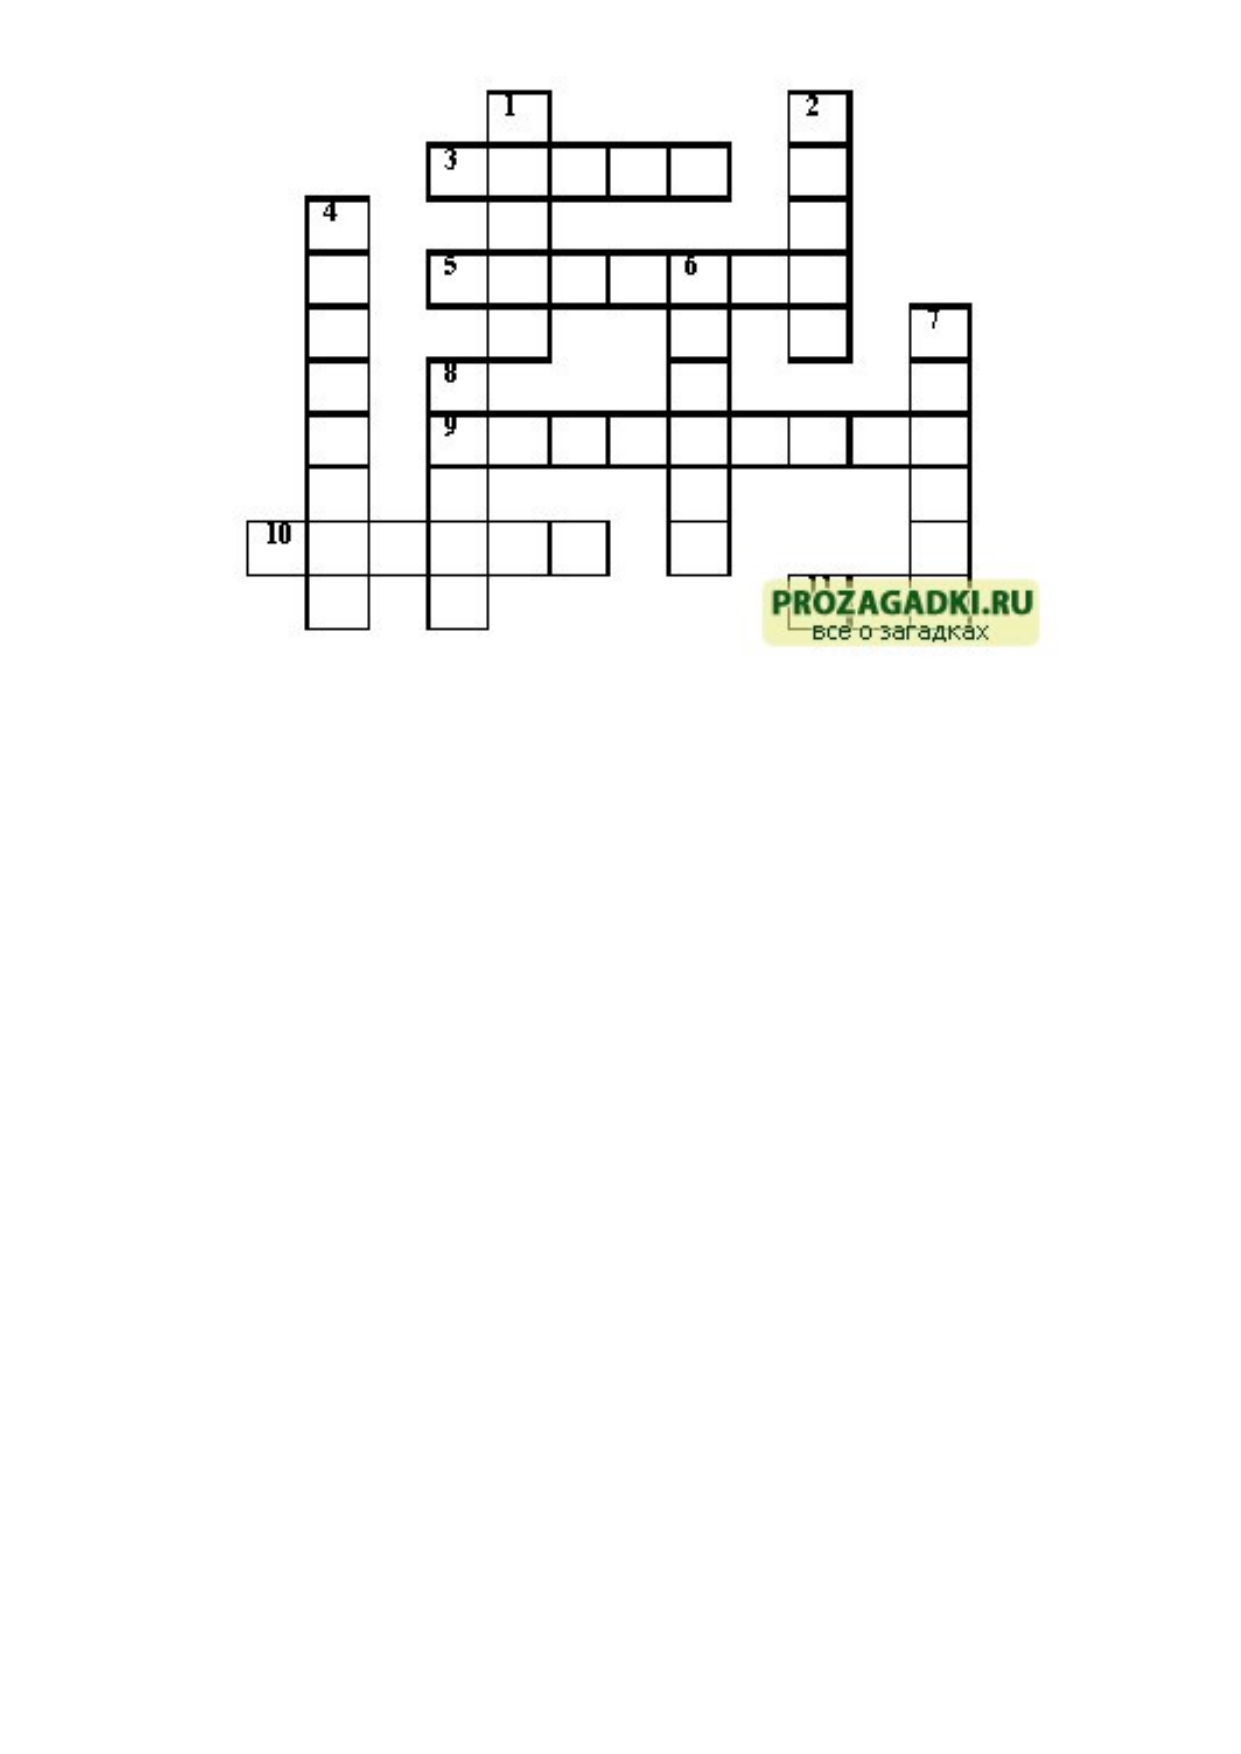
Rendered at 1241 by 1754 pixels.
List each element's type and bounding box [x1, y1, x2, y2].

picture [177, 59, 1059, 666]
